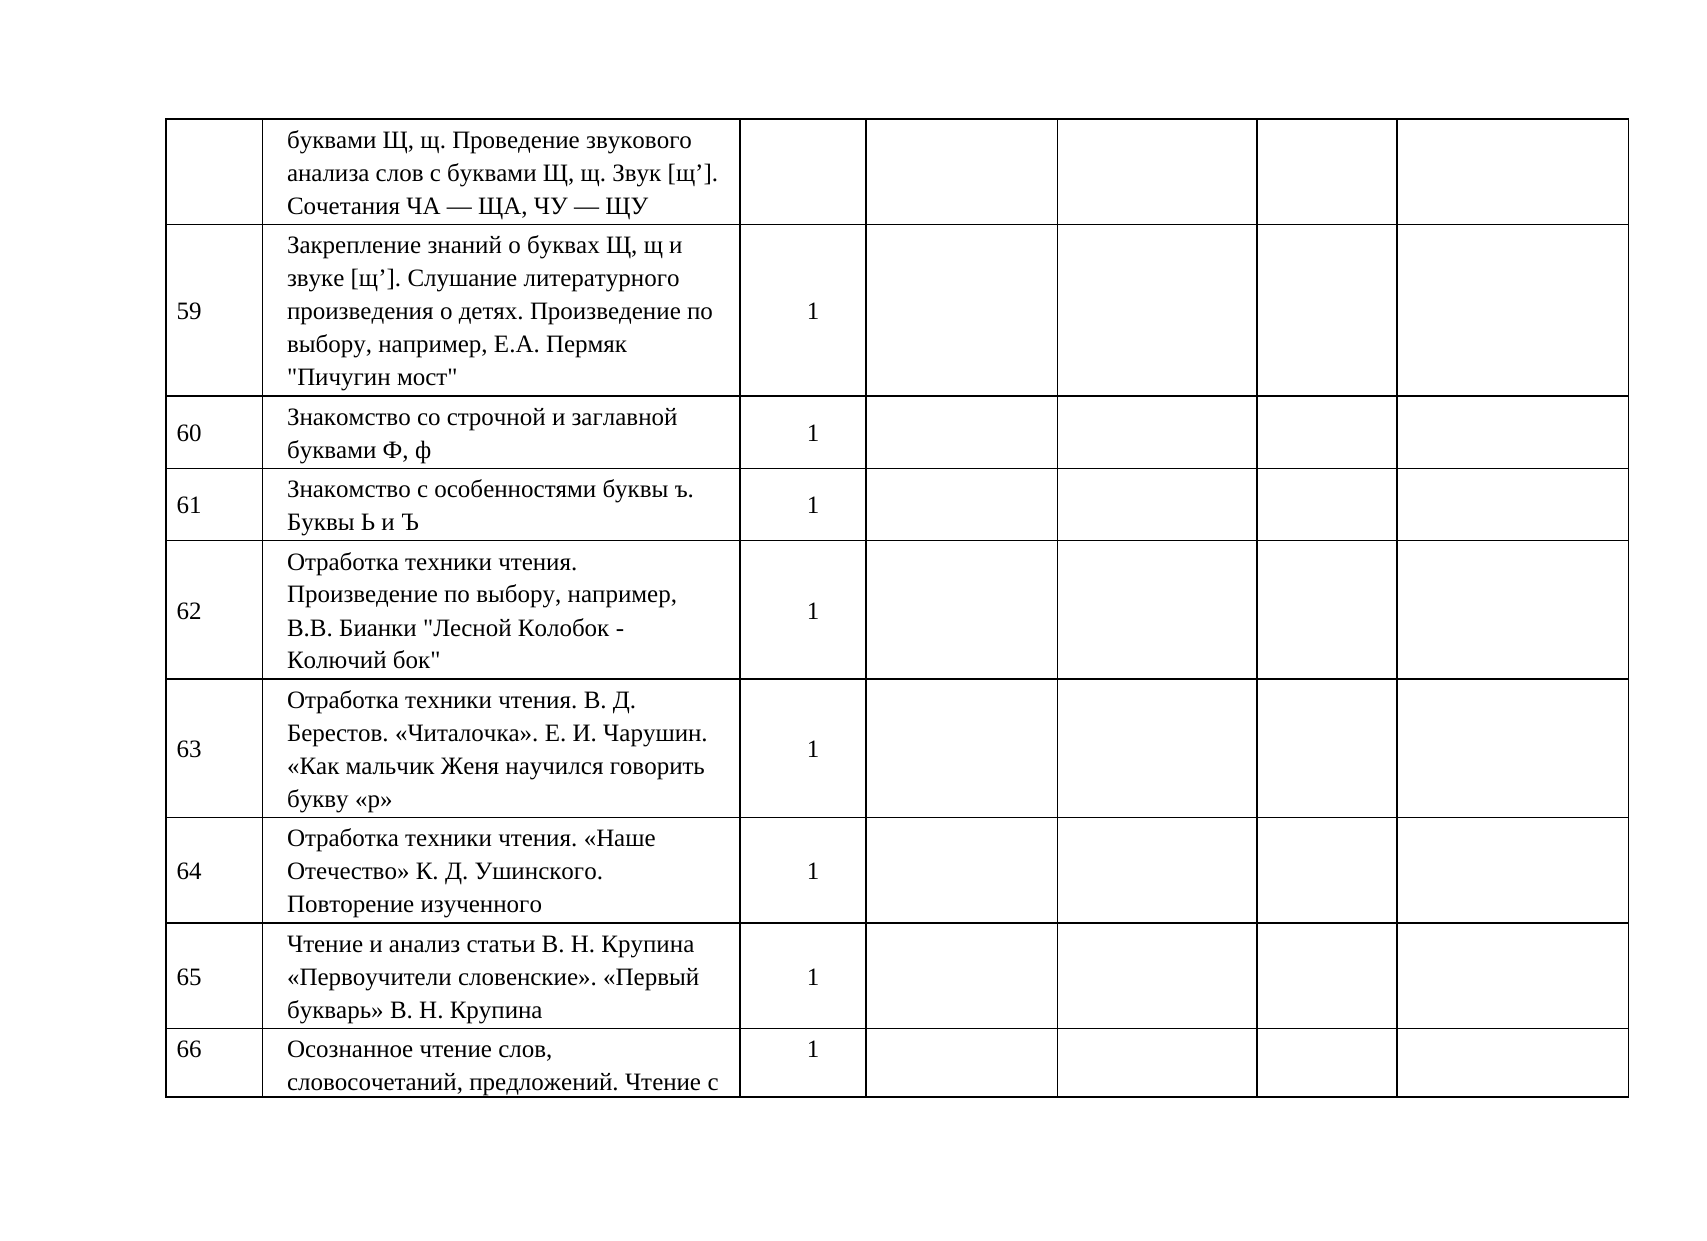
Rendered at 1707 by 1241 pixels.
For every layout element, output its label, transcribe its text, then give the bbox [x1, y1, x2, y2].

table_cell [867, 225, 1057, 395]
table_cell 1 [741, 541, 865, 678]
table_cell [1398, 469, 1628, 540]
table_cell 60 [167, 397, 262, 467]
table_cell [1058, 469, 1256, 540]
table_cell 65 [167, 924, 262, 1027]
table_cell [1258, 541, 1396, 678]
table_cell Отработка техники чтения. В. Д. Берестов. «Читалочка». Е. И. Чарушин. «Как мальчик Женя научился говорить букву «р» [263, 680, 739, 817]
table_cell [1258, 120, 1396, 223]
table_cell 66 [167, 1029, 262, 1096]
table_cell Знакомство со строчной и заглавной буквами Ф, ф [263, 397, 739, 467]
table_cell [867, 924, 1057, 1027]
table_cell [1398, 924, 1628, 1027]
table_cell [1398, 818, 1628, 922]
table_cell [1058, 225, 1256, 395]
table_cell [1258, 397, 1396, 467]
table_cell Закрепление знаний о буквах Щ, щ и звуке [щ’]. Слушание литературного произведения о детях. Произведение по выбору, например, Е.А. Пермяк "Пичугин мост" [263, 225, 739, 395]
table_cell [1058, 120, 1256, 223]
table_cell [1398, 541, 1628, 678]
table_cell Знакомство с особенностями буквы ъ. Буквы Ь и Ъ [263, 469, 739, 540]
table_cell 1 [741, 469, 865, 540]
table_cell [1398, 1029, 1628, 1096]
table_cell [1398, 680, 1628, 817]
table_cell [1058, 680, 1256, 817]
table_cell 62 [167, 541, 262, 678]
table_cell [867, 397, 1057, 467]
table_cell 1 [741, 225, 865, 395]
table_cell 64 [167, 818, 262, 922]
table_cell 59 [167, 225, 262, 395]
table_cell [867, 1029, 1057, 1096]
table_cell [1058, 924, 1256, 1027]
table_cell 1 [741, 1029, 865, 1096]
table_cell Отработка техники чтения. «Наше Отечество» К. Д. Ушинского. Повторение изученного [263, 818, 739, 922]
table_cell [1398, 120, 1628, 223]
table_cell [1258, 469, 1396, 540]
table_cell [1258, 225, 1396, 395]
table_cell 1 [741, 120, 865, 223]
table_cell 61 [167, 469, 262, 540]
table_cell 63 [167, 680, 262, 817]
table_cell [867, 680, 1057, 817]
table_cell [1398, 225, 1628, 395]
table_cell 58 [167, 120, 262, 223]
table_cell [1258, 818, 1396, 922]
table_cell [1058, 397, 1256, 467]
table_cell Отработка техники чтения. Произведение по выбору, например, В.В. Бианки "Лесной Колобок - Колючий бок" [263, 541, 739, 678]
table_cell [867, 541, 1057, 678]
table_cell 1 [741, 818, 865, 922]
table_cell 1 [741, 924, 865, 1027]
table_cell 1 [741, 680, 865, 817]
table_cell [1058, 541, 1256, 678]
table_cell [263, 1029, 739, 1096]
table_cell [1258, 680, 1396, 817]
table_cell [1058, 1029, 1256, 1096]
table_cell [1258, 1029, 1396, 1096]
table_cell 1 [741, 397, 865, 467]
table_cell Чтение и анализ статьи В. Н. Крупина «Первоучители словенские». «Первый букварь» В. Н. Крупина [263, 924, 739, 1027]
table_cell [263, 120, 739, 223]
table_cell [867, 120, 1057, 223]
table_cell [1058, 818, 1256, 922]
table_cell [1398, 397, 1628, 467]
table_cell [1258, 924, 1396, 1027]
table_cell [867, 469, 1057, 540]
table_cell [867, 818, 1057, 922]
